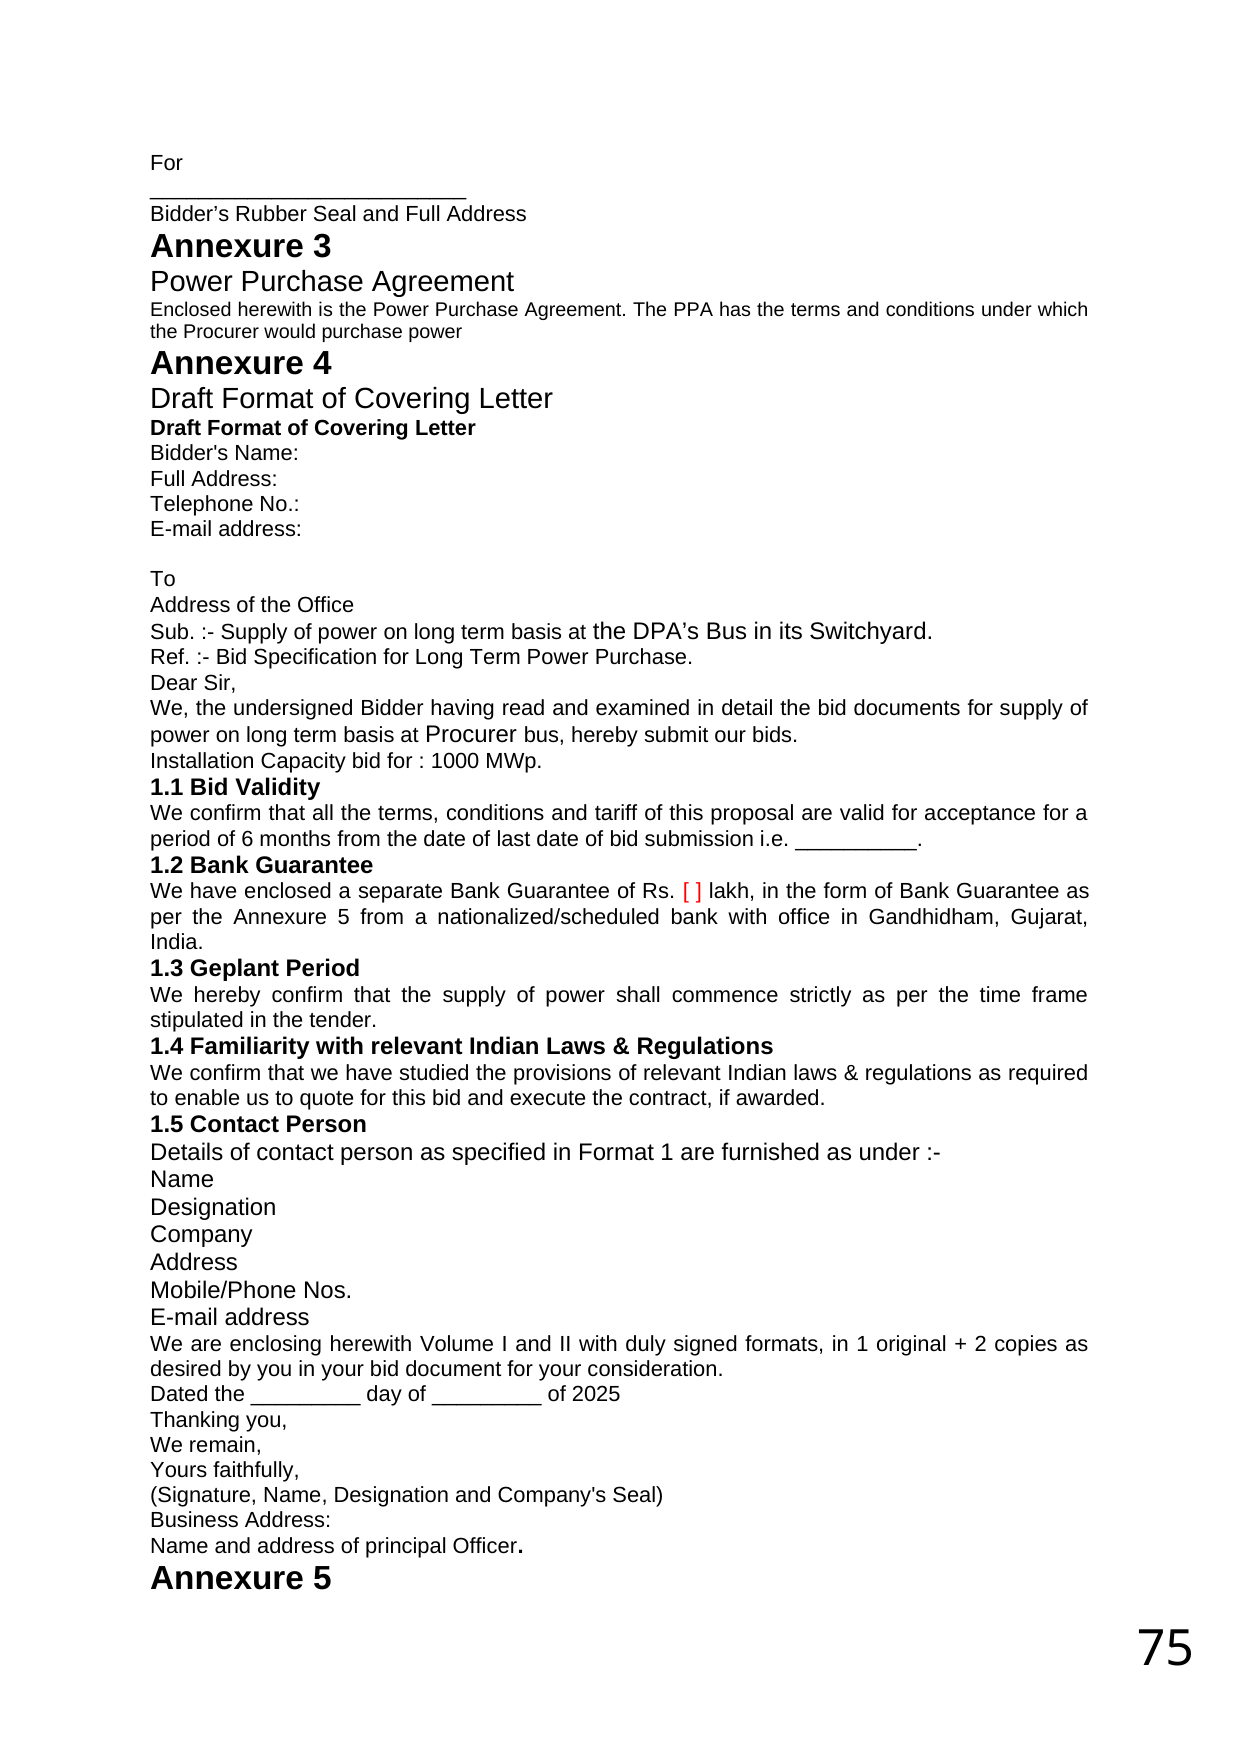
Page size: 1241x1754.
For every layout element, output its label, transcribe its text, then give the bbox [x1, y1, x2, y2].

text Power Purchase Agreement [150, 264, 1090, 298]
text __________________________ [150, 175, 1090, 200]
text We hereby confirm that the supply of power shall commence strictly as per the time frame stipulated in the tender. [150, 982, 1090, 1032]
text We confirm that all the terms, conditions and tariff of this proposal are valid for acceptance for a period of 6 months from the date of last date of bid submission i.e. __________. [150, 800, 1090, 851]
text Address [150, 1248, 1090, 1276]
text Details of contact person as specified in Format 1 are furnished as under :- [150, 1138, 1090, 1165]
text Designation [150, 1193, 1090, 1220]
text We remain, [150, 1432, 1090, 1457]
text 1.3 Geplant Period [150, 954, 1090, 982]
text Annexure 3 [150, 226, 1090, 264]
text E-mail address: [150, 516, 1090, 541]
text Draft Format of Covering Letter [150, 381, 1090, 415]
text For [150, 150, 1090, 175]
text 1.2 Bank Guarantee [150, 851, 1090, 878]
text Full Address: [150, 465, 1090, 491]
text Company [150, 1220, 1090, 1248]
text Telephone No.: [150, 491, 1090, 516]
text (Signature, Name, Designation and Company's Seal) [150, 1482, 1090, 1507]
text Installation Capacity bid for : 1000 MWp. [150, 747, 1090, 773]
text 1.5 Contact Person [150, 1110, 1090, 1138]
text 1.1 Bid Validity [150, 773, 1090, 800]
text We confirm that we have studied the provisions of relevant Indian laws & regulations as required to enable us to quote for this bid and execute the contract, if awarded. [150, 1059, 1090, 1110]
text Name [150, 1165, 1090, 1193]
text Sub. :- Supply of power on long term basis at the DPA’s Bus in its Switchyard. [150, 617, 1090, 644]
text Bidder's Name: [150, 440, 1090, 465]
text We are enclosing herewith Volume I and II with duly signed formats, in 1 original + 2 copies as desired by you in your bid document for your consideration. [150, 1331, 1090, 1381]
text Annexure 4 [150, 343, 1090, 381]
text E-mail address [150, 1303, 1090, 1331]
text We, the undersigned Bidder having read and examined in detail the bid documents for supply of power on long term basis at Procurer bus, hereby submit our bids. [150, 695, 1090, 747]
text 1.4 Familiarity with relevant Indian Laws & Regulations [150, 1032, 1090, 1059]
text Bidder’s Rubber Seal and Full Address [150, 200, 1090, 226]
text Thanking you, [150, 1406, 1090, 1432]
text Name and address of principal Officer. [150, 1532, 1090, 1558]
text We have enclosed a separate Bank Guarantee of Rs. [ ] lakh, in the form of Bank Guarantee as per the Annexure 5 from a nationalized/scheduled bank with office in Gandhidham, Gujarat, India. [150, 878, 1090, 954]
text Mobile/Phone Nos. [150, 1276, 1090, 1303]
text Dear Sir, [150, 669, 1090, 695]
text Enclosed herewith is the Power Purchase Agreement. The PPA has the terms and conditions under which the Procurer would purchase power [150, 298, 1090, 343]
text To [150, 566, 1090, 591]
text Ref. :- Bid Specification for Long Term Power Purchase. [150, 644, 1090, 669]
text Draft Format of Covering Letter [150, 415, 1090, 440]
text Business Address: [150, 1507, 1090, 1532]
text Dated the _________ day of _________ of 2025 [150, 1381, 1090, 1406]
text Yours faithfully, [150, 1457, 1090, 1482]
text Address of the Office [150, 591, 1090, 617]
text Annexure 5 [150, 1558, 1090, 1596]
